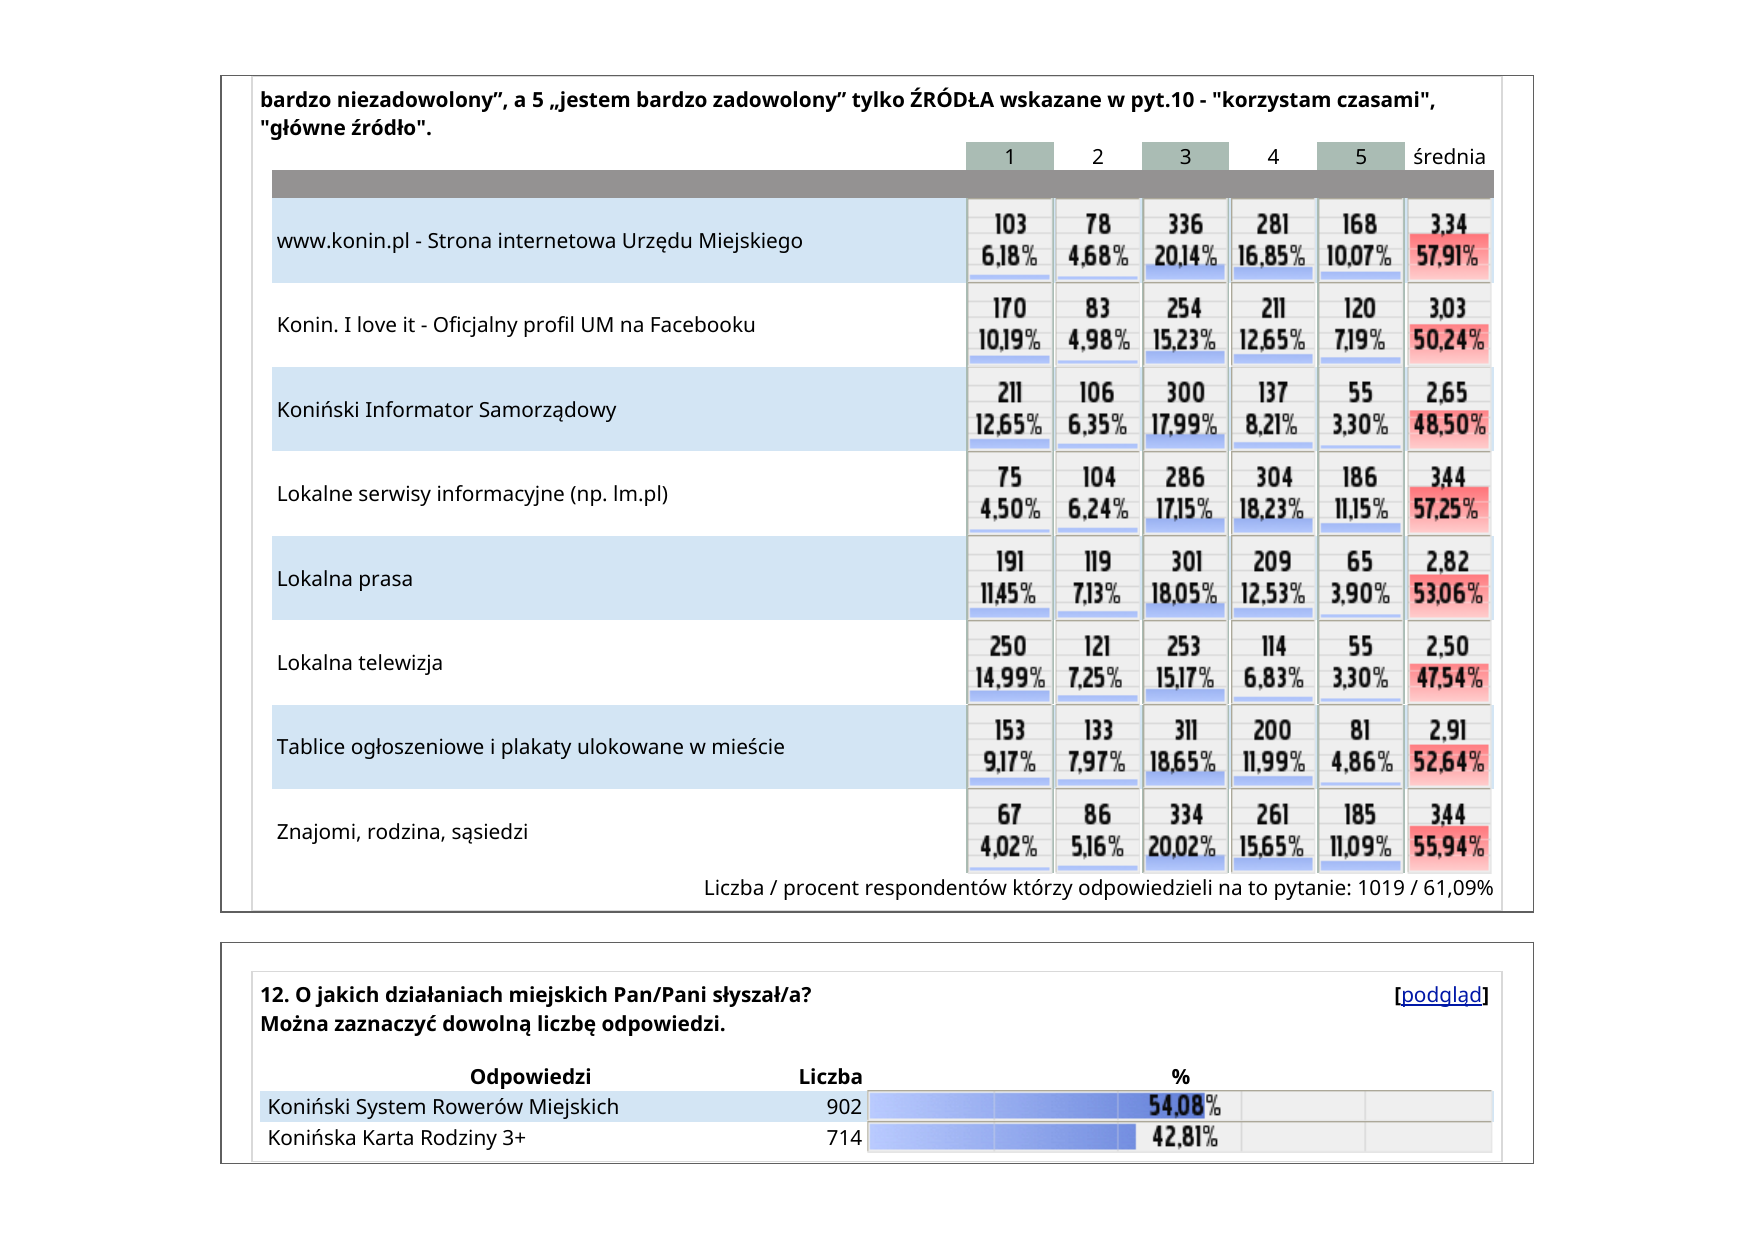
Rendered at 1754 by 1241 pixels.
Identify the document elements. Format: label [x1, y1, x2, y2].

table_header [222, 76, 251, 911]
picture [867, 1090, 1493, 1153]
picture [1407, 198, 1492, 874]
table_header [253, 77, 1501, 910]
picture [1055, 198, 1140, 874]
picture [1143, 198, 1228, 874]
table_header [222, 943, 1533, 1162]
picture [1231, 198, 1316, 874]
table_header [1503, 76, 1533, 911]
picture [1318, 198, 1404, 874]
picture [967, 198, 1053, 874]
